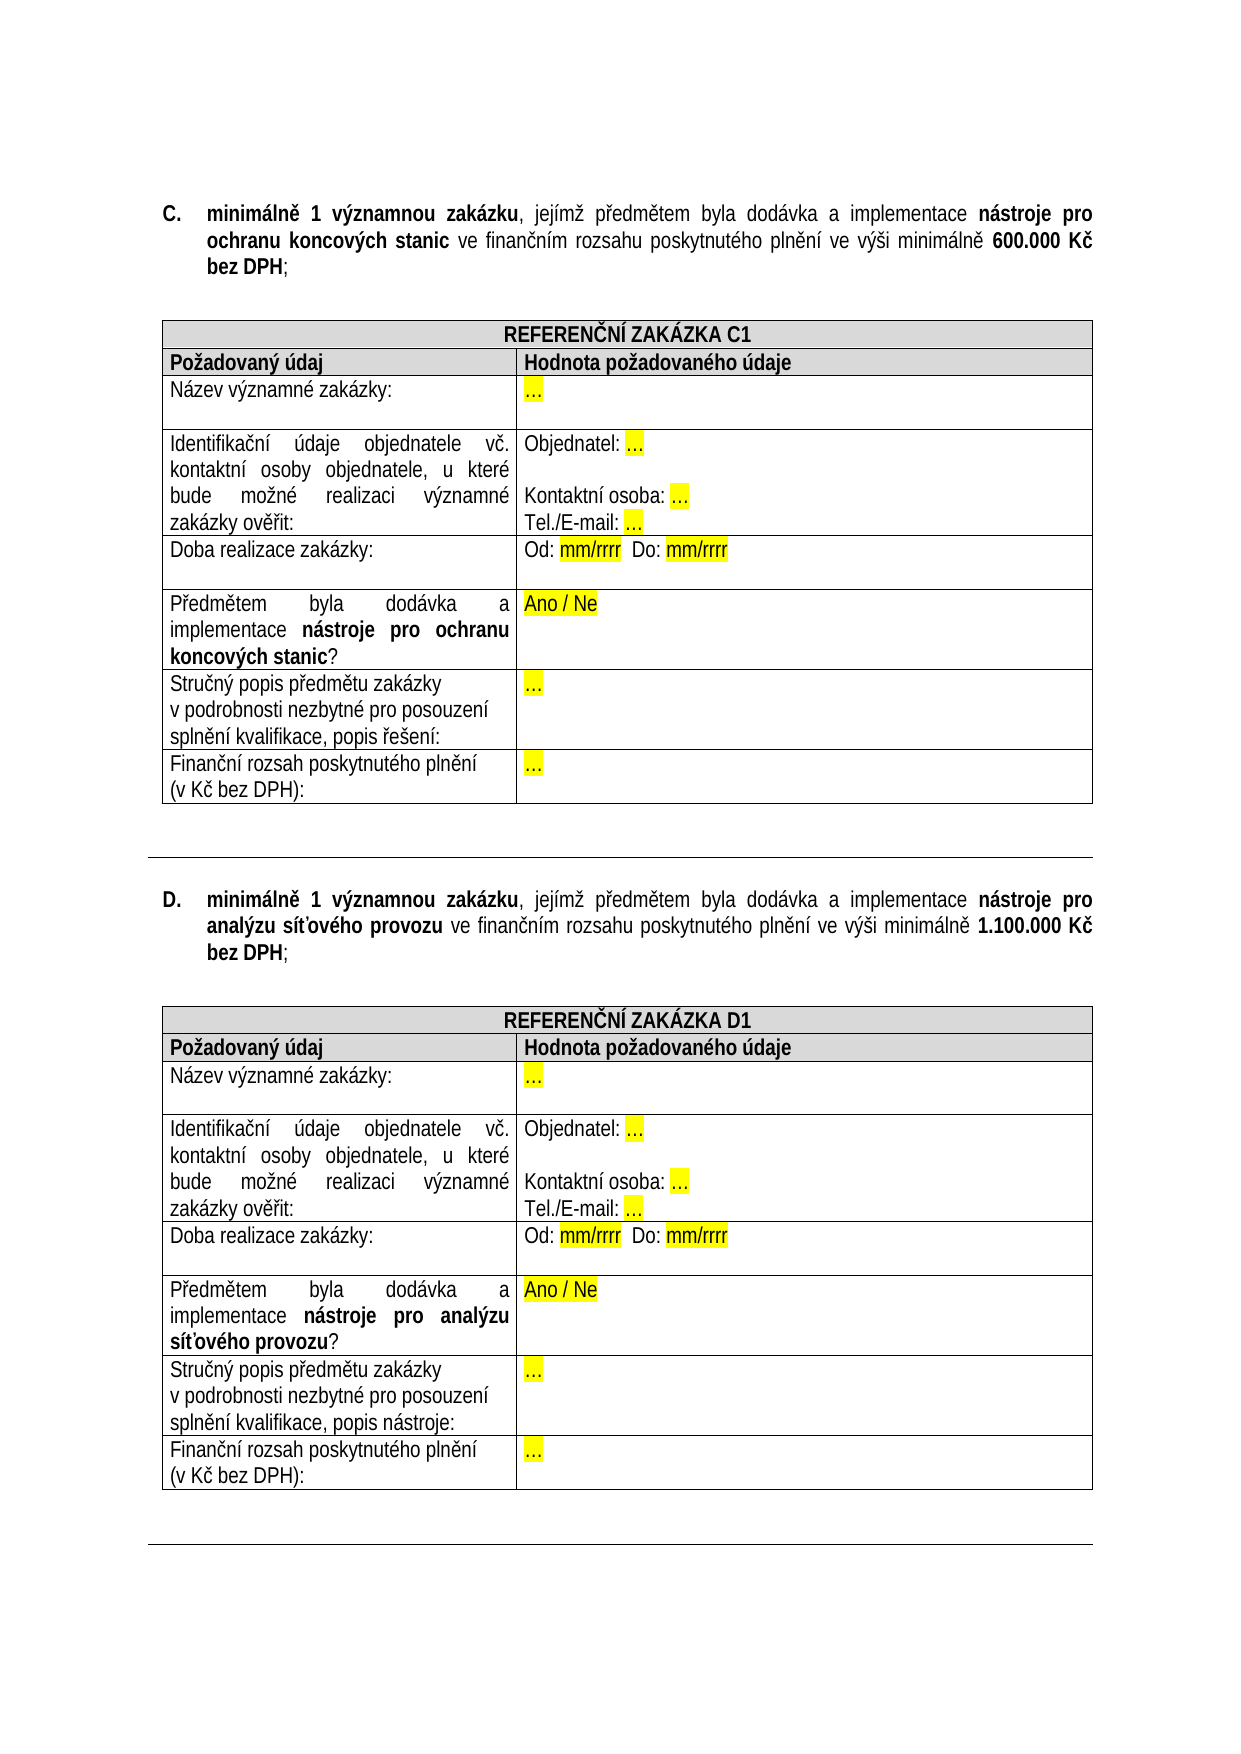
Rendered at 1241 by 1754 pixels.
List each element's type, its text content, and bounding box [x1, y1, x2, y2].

table_cell Doba realizace zakázky: [163, 1222, 516, 1274]
table_cell Od: mm/rrrr Do: mm/rrrr [517, 536, 1092, 589]
table_cell … [517, 670, 1092, 749]
table_cell Stručný popis předmětu zakázky v podrobnosti nezbytné pro posouzení splnění kvalifikace, popis nástroje: [163, 1356, 516, 1435]
list minimálně 1 významnou zakázku, jejímž předmětem byla dodávka a implementace nástroje pro analýzu síťového provozu ve finančním rozsahu poskytnutého plnění ve výši minimálně 1.100.000 Kč bez DPH; [162, 886, 1093, 965]
table_cell Hodnota požadovaného údaje [517, 349, 1092, 375]
table_cell Identifikační údaje objednatele vč. kontaktní osoby objednatele, u které bude možné realizaci významné zakázky ověřit: [163, 1115, 516, 1221]
table_cell Od: mm/rrrr Do: mm/rrrr [517, 1222, 1092, 1274]
table_cell Název významné zakázky: [163, 1062, 516, 1114]
table_cell … [517, 1356, 1092, 1435]
table_cell Požadovaný údaj [163, 349, 516, 375]
table_cell Objednatel: … Kontaktní osoba: … Tel./E-mail: … [517, 430, 1092, 535]
table_cell Stručný popis předmětu zakázky v podrobnosti nezbytné pro posouzení splnění kvalifikace, popis řešení: [163, 670, 516, 749]
table_cell Objednatel: … Kontaktní osoba: … Tel./E-mail: … [517, 1115, 1092, 1221]
table_cell Požadovaný údaj [163, 1034, 516, 1061]
table_cell Finanční rozsah poskytnutého plnění (v Kč bez DPH): [163, 750, 516, 803]
table_cell … [517, 1062, 1092, 1114]
table_cell Ano / Ne [517, 590, 1092, 669]
table_header referenční zakázka C1 [163, 321, 1092, 347]
list minimálně 1 významnou zakázku, jejímž předmětem byla dodávka a implementace nástroje pro ochranu koncových stanic ve finančním rozsahu poskytnutého plnění ve výši minimálně 600.000 Kč bez DPH; [162, 200, 1093, 279]
table_cell Název významné zakázky: [163, 376, 516, 429]
table_header referenční zakázka D1 [163, 1007, 1092, 1033]
table_cell Doba realizace zakázky: [163, 536, 516, 589]
table_cell Hodnota požadovaného údaje [517, 1034, 1092, 1061]
table_cell Ano / Ne [517, 1276, 1092, 1355]
table_cell Finanční rozsah poskytnutého plnění (v Kč bez DPH): [163, 1436, 516, 1488]
table_cell … [517, 750, 1092, 803]
table_cell Identifikační údaje objednatele vč. kontaktní osoby objednatele, u které bude možné realizaci významné zakázky ověřit: [163, 430, 516, 535]
table_cell Předmětem byla dodávka a implementace nástroje pro analýzu síťového provozu? [163, 1276, 516, 1355]
table_cell … [517, 1436, 1092, 1488]
table_cell … [517, 376, 1092, 429]
table_cell Předmětem byla dodávka a implementace nástroje pro ochranu koncových stanic? [163, 590, 516, 669]
